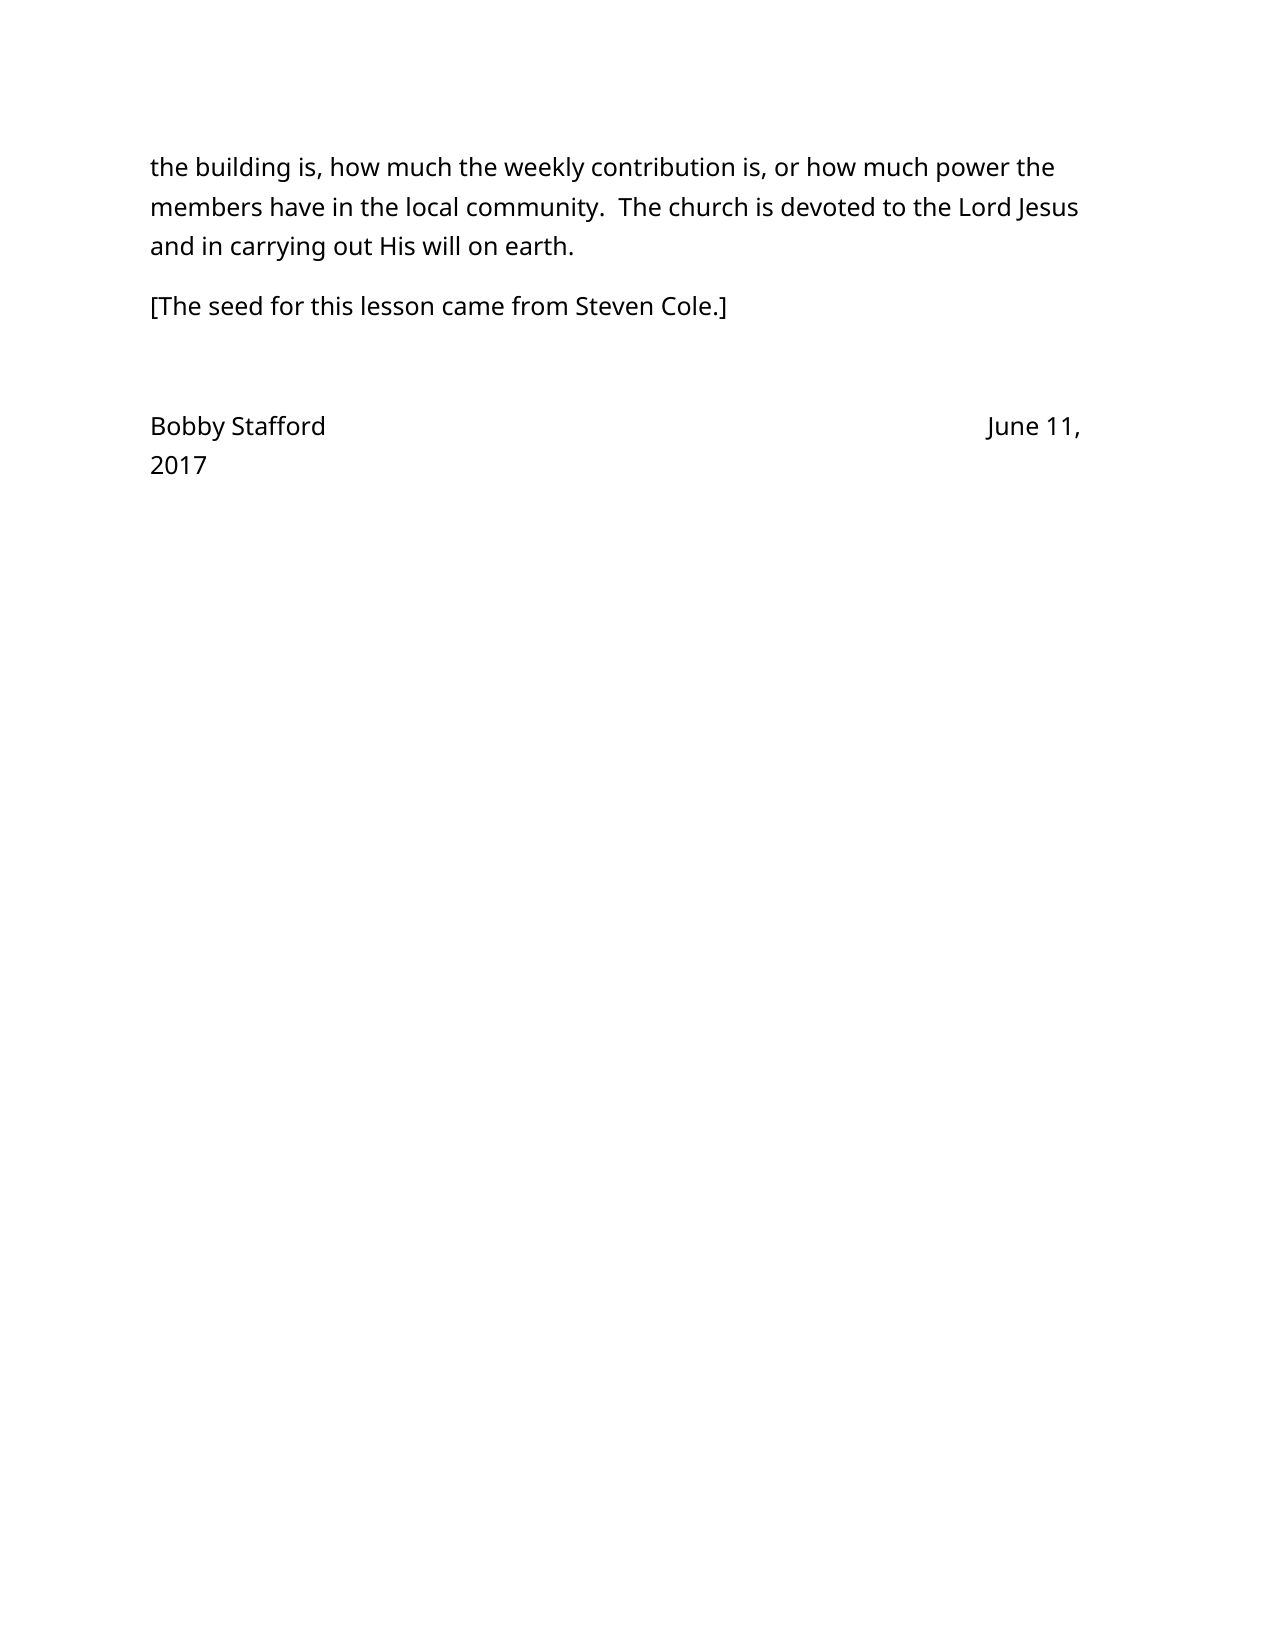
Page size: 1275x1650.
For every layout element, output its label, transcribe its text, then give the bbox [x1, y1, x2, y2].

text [150, 150, 1125, 262]
text Bobby Stafford June 11, 2017 [150, 408, 1125, 482]
text [The seed for this lesson came from Steven Cole.] [150, 288, 1125, 322]
